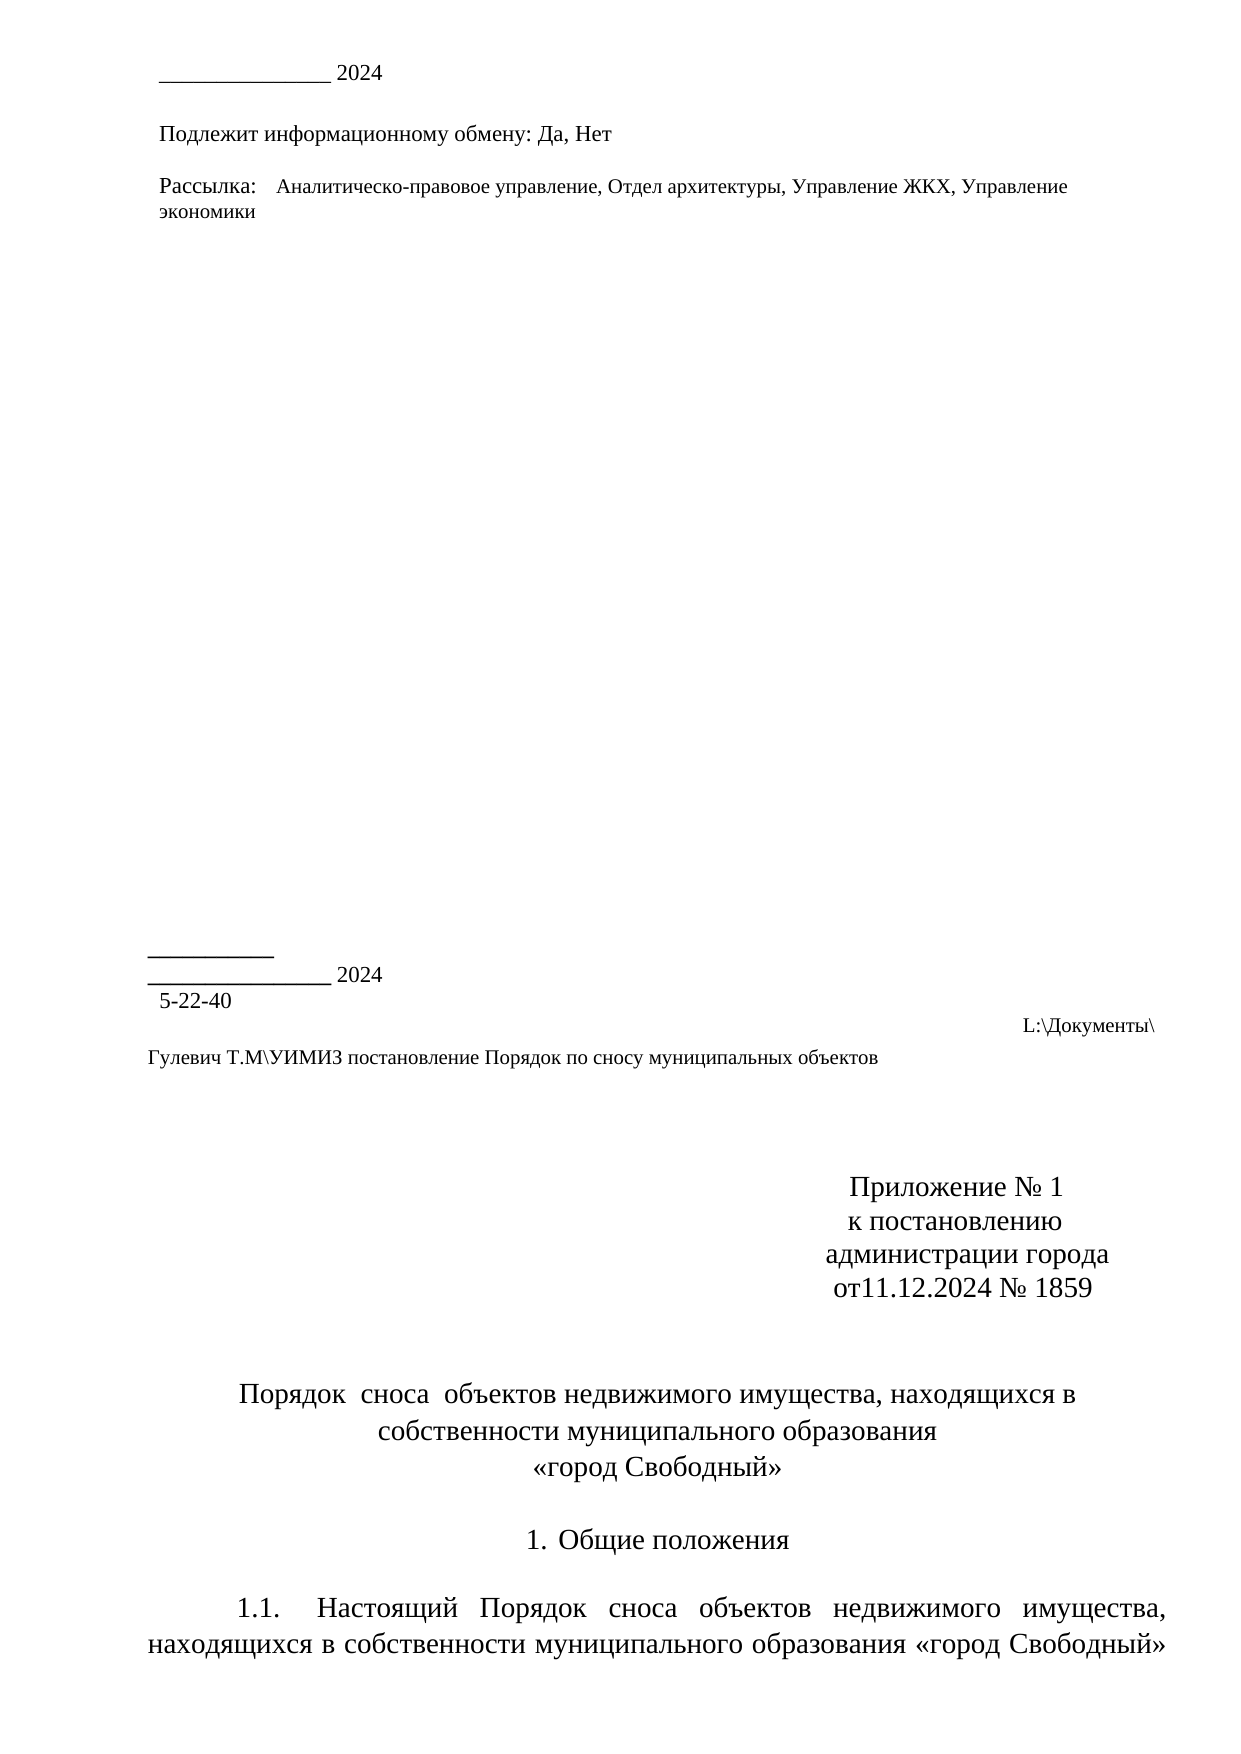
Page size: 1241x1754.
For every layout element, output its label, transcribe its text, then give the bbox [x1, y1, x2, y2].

text ___________ [148, 934, 1167, 961]
text Приложение № 1 [148, 1169, 1167, 1203]
text Порядок сноса объектов недвижимого имущества, находящихся в собственности муниципального образования «город Свободный» [148, 1377, 1167, 1483]
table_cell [148, 59, 1122, 249]
list Общие положения [148, 1522, 1167, 1556]
text к постановлению [148, 1203, 1167, 1237]
text администрации города [148, 1237, 1167, 1270]
text 5-22-40 [148, 987, 1167, 1013]
text L:\Документы\Гулевич Т.М\УИМИЗ постановление Порядок по сносу муниципальных объектов [148, 1013, 1167, 1071]
text от11.12.2024 № 1859 [148, 1270, 1167, 1304]
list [148, 1590, 1167, 1659]
text ________________ 2024 [148, 961, 1167, 987]
